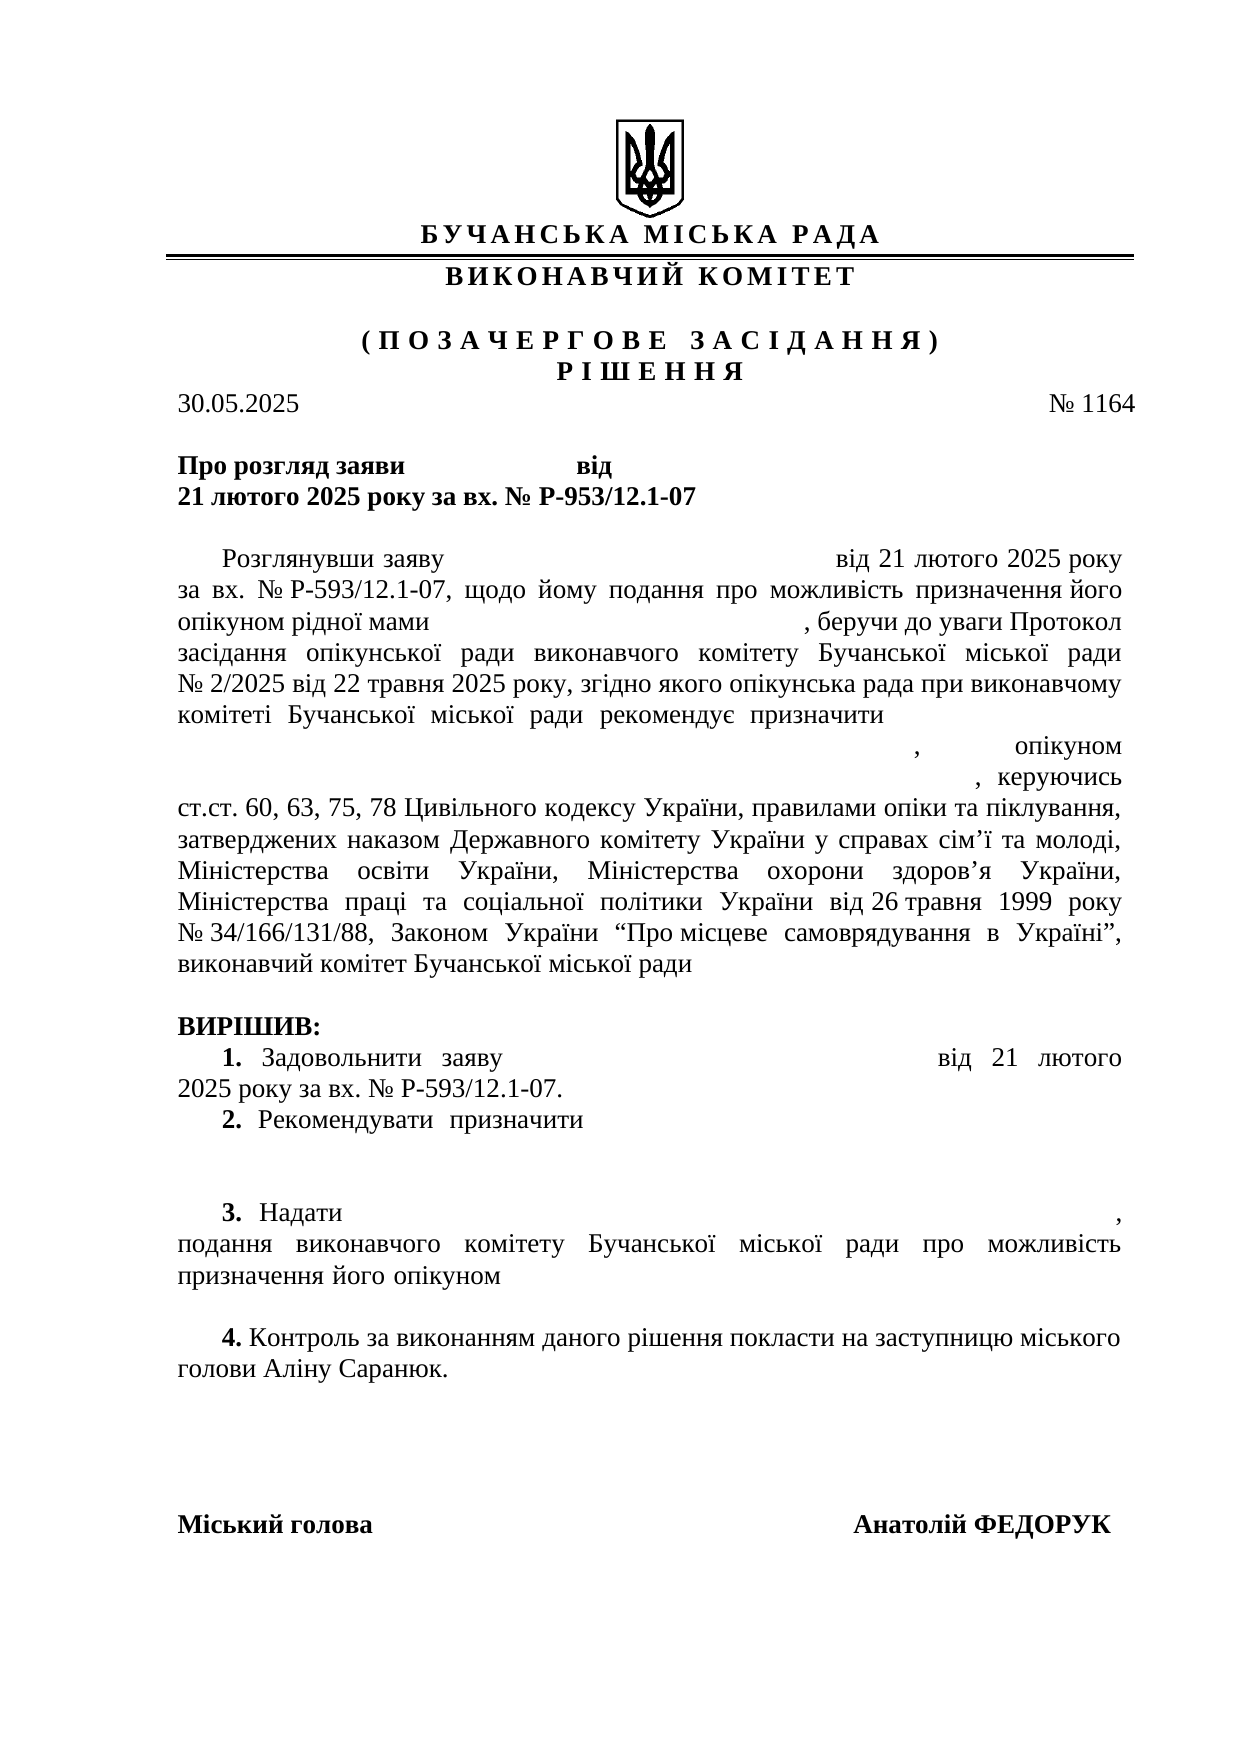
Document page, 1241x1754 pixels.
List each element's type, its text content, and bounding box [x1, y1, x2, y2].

picture [614, 118, 685, 219]
text 3. Надати Романенку Василю Васильовичу, 04 липня 1973 народження, подання виконавчого комітету Бучанської міської ради про можливість призначення його опікуном Романенко Лідії Олександрівни, 25 липня 1949 року народження. [177, 1196, 1122, 1321]
text РІШЕННЯ [177, 356, 1122, 387]
text 21 лютого 2025 року за вх. № Р-953/12.1-07 [177, 480, 856, 511]
table_header Анатолій ФЕДОРУК [842, 1508, 1192, 1632]
table_header 30.05.2025 [166, 387, 1019, 418]
table_header Міський голова [166, 1508, 842, 1632]
table_header № 1164 [1019, 387, 1196, 418]
text БУЧАНСЬКА МІСЬКА РАДА [177, 218, 1122, 249]
text ВИРІШИВ: [177, 1009, 1122, 1041]
text (ПОЗАЧЕРГОВЕ ЗАСІДАННЯ) [177, 324, 1122, 356]
table_header ВИКОНАВЧИЙ КОМІТЕТ [166, 260, 1133, 324]
text Розглянувши заяву Романенка Василя Васильовича від 21 лютого 2025 року за вх. № Р-593/12.1-07, щодо йому подання про можливість призначення його опікуном рідної мами Романенко Лідії Олександрівни, беручи до уваги Протокол засідання опікунської ради виконавчого комітету Бучанської міської ради № 2/2025 від 22 травня 2025 року, згідно якого опікунська рада при виконавчому комітеті Бучанської міської ради рекомендує призначити Романенка Василя Васильовича, 04 липня 1973 народження, опікуном Романенко Лідії Олександрівни, 25 липня 1949 року народження, керуючись ст.ст. 60, 63, 75, 78 Цивільного кодексу України, правилами опіки та піклування, затверджених наказом Державного комітету України у справах сім’ї та молоді, Міністерства освіти України, Міністерства охорони здоров’я України, Міністерства праці та соціальної політики України від 26 травня 1999 року № 34/166/131/88, Законом України “Про місцеве самоврядування в Україні”, виконавчий комітет Бучанської міської ради [177, 542, 1122, 978]
text Про розгляд заяви від [177, 449, 856, 480]
text 1. Задовольнити заяву Романенка Василя Васильовича від 21 лютого 2025 року за вх. № Р-593/12.1-07. [177, 1041, 1122, 1103]
text 2. Рекомендувати призначити Романенка Василя Васильовича, 04 липня 1973 народження, опікуном Романенко Лідії Олександрівни, 25 липня 1949 року народження. [177, 1103, 1122, 1196]
text 4. Контроль за виконанням даного рішення покласти на заступницю міського голови Аліну Саранюк. [177, 1321, 1122, 1383]
